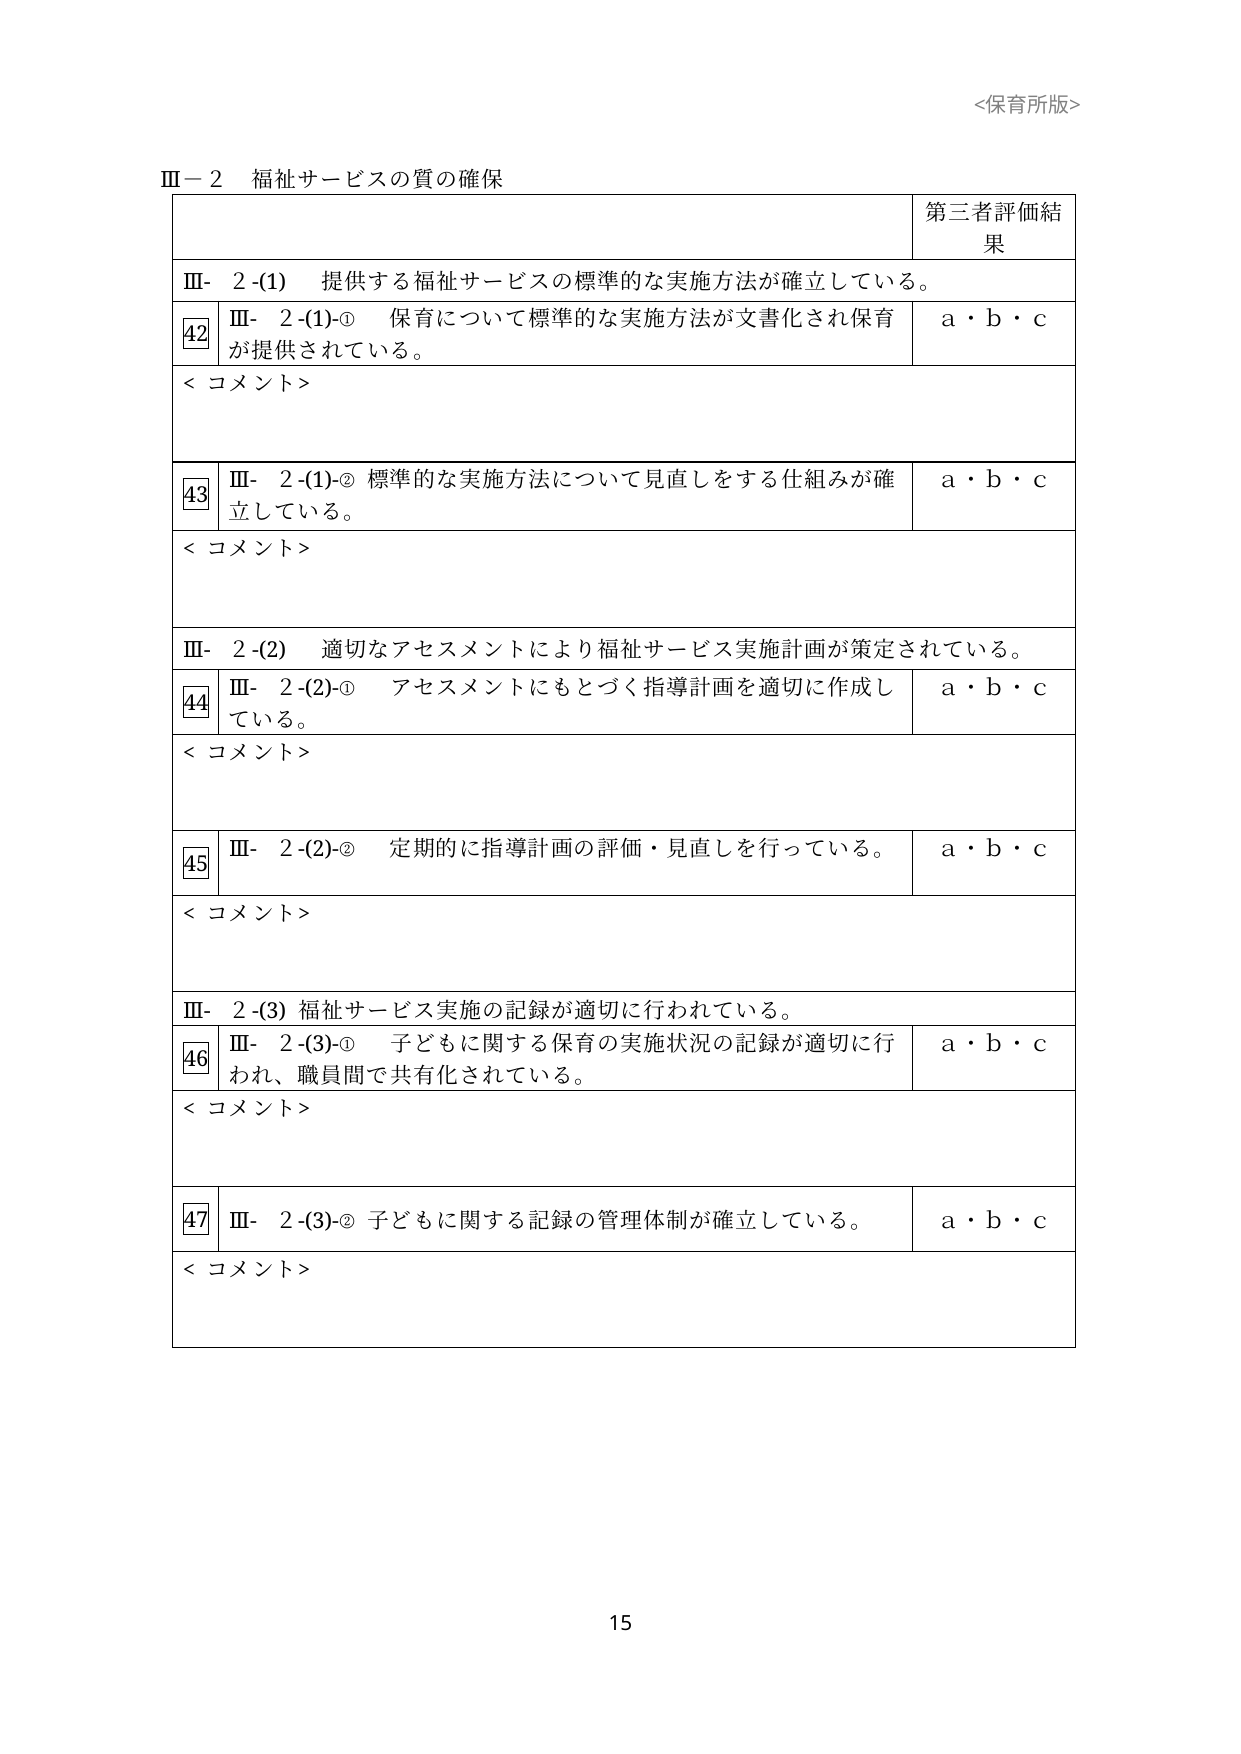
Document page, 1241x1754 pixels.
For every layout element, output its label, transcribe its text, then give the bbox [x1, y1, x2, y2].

table_cell <コメント> [173, 531, 1075, 627]
table_cell <コメント> [173, 896, 1075, 991]
table_cell 42 [173, 302, 218, 365]
table_cell Ⅲ-２-(3)-① 子どもに関する保育の実施状況の記録が適切に行われ、職員間で共有化されている。 [219, 1026, 912, 1090]
table_cell Ⅲ-２-(1)-① 保育について標準的な実施方法が文書化され保育が提供されている。 [219, 302, 912, 365]
table_cell Ⅲ-２-(2)-② 定期的に指導計画の評価・見直しを行っている。 [219, 831, 912, 895]
table_cell <コメント> [173, 1252, 1075, 1347]
text Ⅲ－２ 福祉サービスの質の確保 [160, 162, 1081, 194]
table_cell ａ・ｂ・ｃ [913, 1026, 1075, 1090]
table_cell Ⅲ-２-(2) 適切なアセスメントにより福祉サービス実施計画が策定されている。 [173, 628, 1075, 669]
table_cell Ⅲ-２-(1)-② 標準的な実施方法について見直しをする仕組みが確立している。 [219, 463, 912, 530]
table_header [173, 195, 912, 258]
table_cell <コメント> [173, 1091, 1075, 1186]
table_cell ａ・ｂ・ｃ [913, 670, 1075, 734]
table_cell ａ・ｂ・ｃ [913, 831, 1075, 895]
table_cell Ⅲ-２-(1) 提供する福祉サービスの標準的な実施方法が確立している。 [173, 260, 1075, 301]
table_cell 47 [173, 1187, 218, 1251]
table_cell 46 [173, 1026, 218, 1090]
table_cell Ⅲ-２-(3)-②子どもに関する記録の管理体制が確立している。 [219, 1187, 912, 1251]
table_cell 45 [173, 831, 218, 895]
table_cell ａ・ｂ・ｃ [913, 463, 1075, 530]
table_header 第三者評価結果 [913, 195, 1075, 258]
table_cell ａ・ｂ・ｃ [913, 302, 1075, 365]
table_cell ａ・ｂ・ｃ [913, 1187, 1075, 1251]
table_cell <コメント> [173, 735, 1075, 830]
table_cell 43 [173, 463, 218, 530]
table_cell Ⅲ-２-(3) 福祉サービス実施の記録が適切に行われている。 [173, 992, 1075, 1025]
table_cell <コメント> [173, 366, 1075, 461]
table_cell 44 [173, 670, 218, 734]
table_cell Ⅲ-２-(2)-① アセスメントにもとづく指導計画を適切に作成している。 [219, 670, 912, 734]
